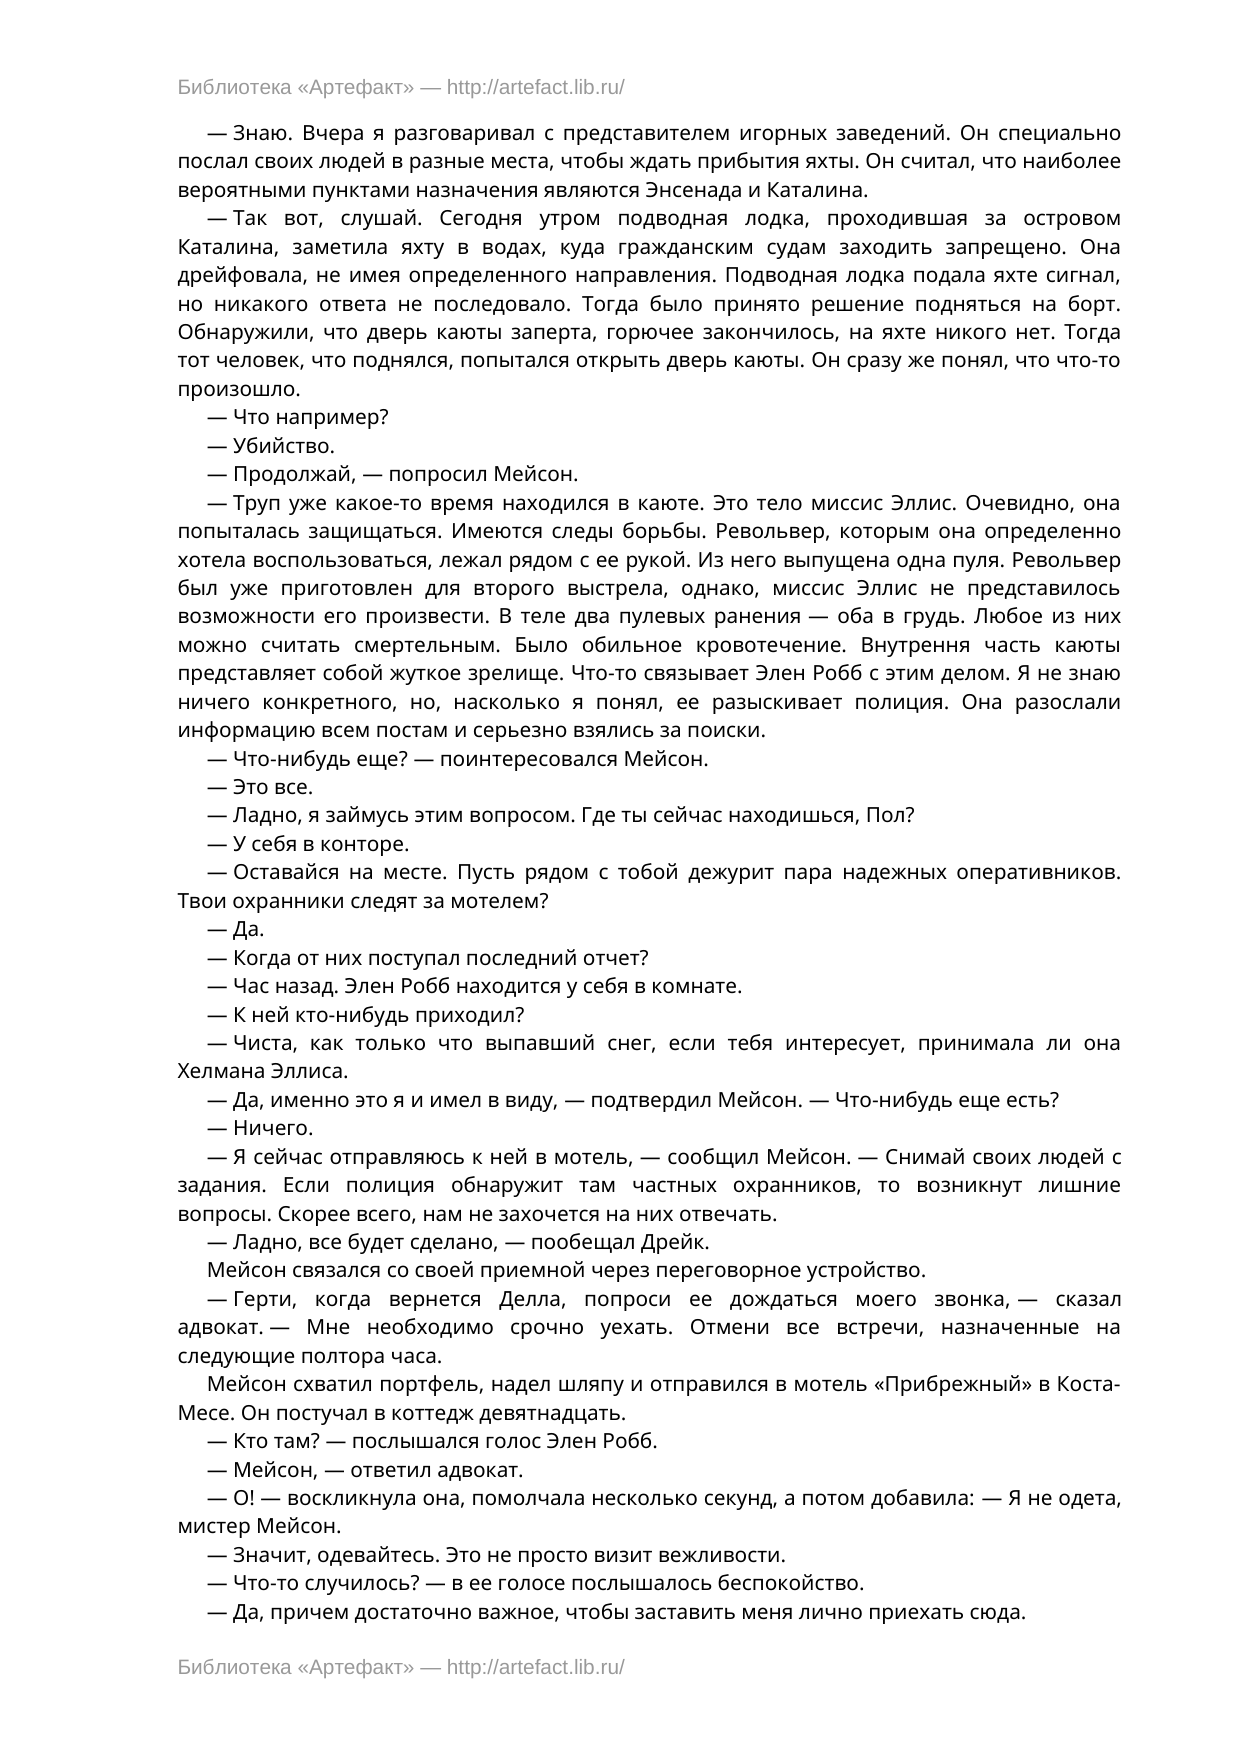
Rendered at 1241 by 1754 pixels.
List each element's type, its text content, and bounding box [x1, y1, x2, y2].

text — Я сейчас отправляюсь к ней в мотель, — сообщил Мейсон. — Снимай своих людей с задания. Если полиция обнаружит там частных охранников, то возникнут лишние вопросы. Скорее всего, нам не захочется на них отвечать. [177, 1142, 1122, 1227]
text — Оставайся на месте. Пусть рядом с тобой дежурит пара надежных оперативников. Твои охранники следят за мотелем? [177, 857, 1122, 914]
text — Убийство. [177, 431, 1122, 459]
text — Да. [177, 914, 1122, 943]
text — Ладно, я займусь этим вопросом. Где ты сейчас находишься, Пол? [177, 801, 1122, 829]
text — Ничего. [177, 1113, 1122, 1142]
text — Значит, одевайтесь. Это не просто визит вежливости. [177, 1540, 1122, 1568]
text — Чиста, как только что выпавший снег, если тебя интересует, принимала ли она Хелмана Эллиса. [177, 1028, 1122, 1085]
text — Мейсон, — ответил адвокат. [177, 1455, 1122, 1483]
text — К ней кто-нибудь приходил? [177, 1000, 1122, 1028]
text — Когда от них поступал последний отчет? [177, 943, 1122, 971]
text — Продолжай, — попросил Мейсон. [177, 459, 1122, 488]
text — Кто там? — послышался голос Элен Робб. [177, 1426, 1122, 1455]
text — Так вот, слушай. Сегодня утром подводная лодка, проходившая за островом Каталина, заметила яхту в водах, куда гражданским судам заходить запрещено. Она дрейфовала, не имея определенного направления. Подводная лодка подала яхте сигнал, но никакого ответа не последовало. Тогда было принято решение подняться на борт. Обнаружили, что дверь каюты заперта, горючее закончилось, на яхте никого нет. Тогда тот человек, что поднялся, попытался открыть дверь каюты. Он сразу же понял, что что-то произошло. [177, 203, 1122, 402]
text — Ладно, все будет сделано, — пообещал Дрейк. [177, 1227, 1122, 1256]
text — Да, именно это я и имел в виду, — подтвердил Мейсон. — Что-нибудь еще есть? [177, 1085, 1122, 1113]
text — Это все. [177, 772, 1122, 801]
text — Знаю. Вчера я разговаривал с представителем игорных заведений. Он специально послал своих людей в разные места, чтобы ждать прибытия яхты. Он считал, что наиболее вероятными пунктами назначения являются Энсенада и Каталина. [177, 118, 1122, 203]
text — Герти, когда вернется Делла, попроси ее дождаться моего звонка, — сказал адвокат. — Мне необходимо срочно уехать. Отмени все встречи, назначенные на следующие полтора часа. [177, 1284, 1122, 1369]
text Мейсон схватил портфель, надел шляпу и отправился в мотель «Прибрежный» в Коста-Месе. Он постучал в коттедж девятнадцать. [177, 1369, 1122, 1426]
text — Что-нибудь еще? — поинтересовался Мейсон. [177, 744, 1122, 772]
text — У себя в конторе. [177, 829, 1122, 857]
text — Да, причем достаточно важное, чтобы заставить меня лично приехать сюда. [177, 1597, 1122, 1625]
text — О! — воскликнула она, помолчала несколько секунд, а потом добавила: — Я не одета, мистер Мейсон. [177, 1483, 1122, 1540]
text — Что-то случилось? — в ее голосе послышалось беспокойство. [177, 1568, 1122, 1597]
text — Что например? [177, 402, 1122, 431]
text Мейсон связался со своей приемной через переговорное устройство. [177, 1256, 1122, 1284]
text — Труп уже какое-то время находился в каюте. Это тело миссис Эллис. Очевидно, она попыталась защищаться. Имеются следы борьбы. Револьвер, которым она определенно хотела воспользоваться, лежал рядом с ее рукой. Из него выпущена одна пуля. Револьвер был уже приготовлен для второго выстрела, однако, миссис Эллис не представилось возможности его произвести. В теле два пулевых ранения — оба в грудь. Любое из них можно считать смертельным. Было обильное кровотечение. Внутрення часть каюты представляет собой жуткое зрелище. Что-то связывает Элен Робб с этим делом. Я не знаю ничего конкретного, но, насколько я понял, ее разыскивает полиция. Она разослали информацию всем постам и серьезно взялись за поиски. [177, 488, 1122, 744]
text — Час назад. Элен Робб находится у себя в комнате. [177, 971, 1122, 1000]
